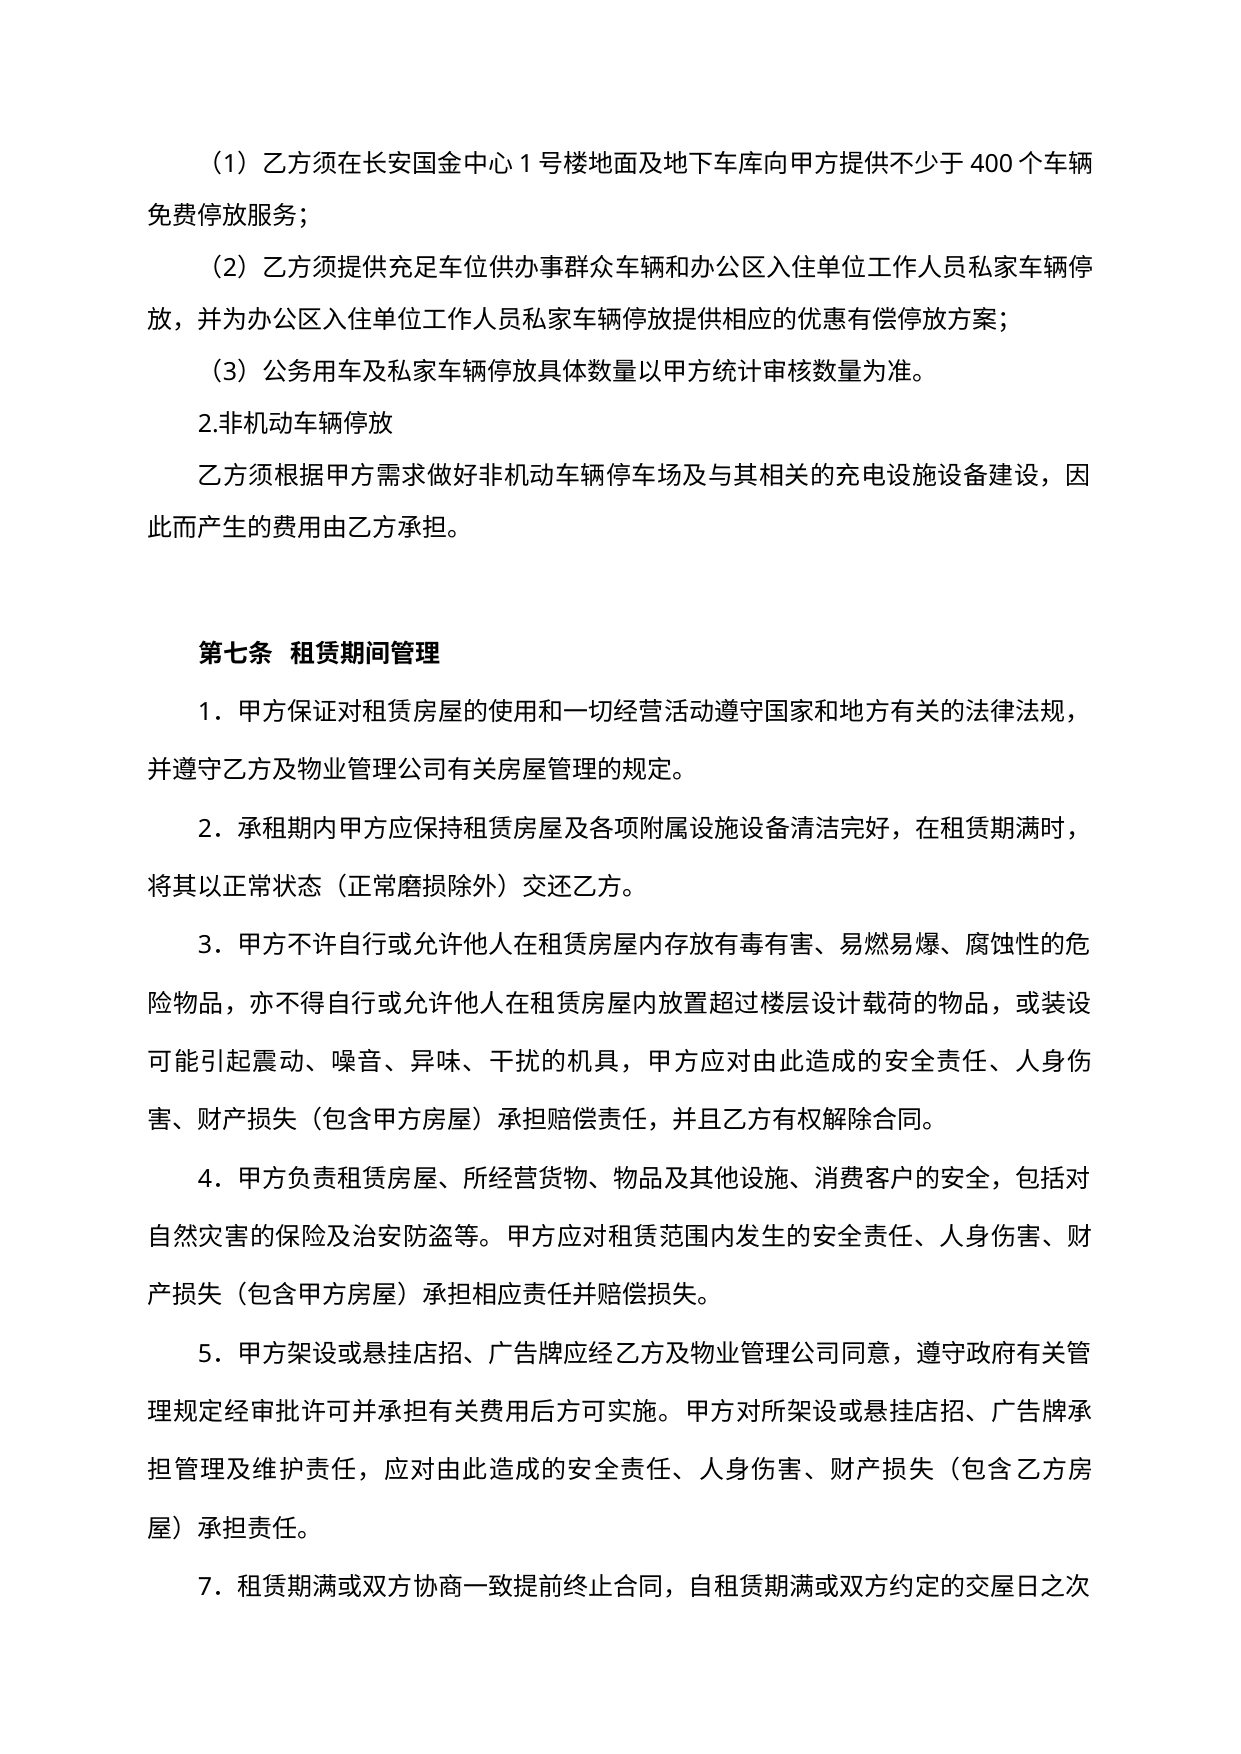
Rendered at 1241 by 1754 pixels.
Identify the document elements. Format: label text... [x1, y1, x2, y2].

text 5．甲方架设或悬挂店招、广告牌应经乙方及物业管理公司同意，遵守政府有关管理规定经审批许可并承担有关费用后方可实施。甲方对所架设或悬挂店招、广告牌承担管理及维护责任，应对由此造成的安全责任、人身伤害、财产损失（包含乙方房屋）承担责任。 [148, 1315, 1094, 1549]
list 乙方须提供充足车位供办事群众车辆和办公区入住单位工作人员私家车辆停放，并为办公区入住单位工作人员私家车辆停放提供相应的优惠有偿停放方案； [148, 235, 1094, 339]
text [148, 1549, 1094, 1607]
text 2．承租期内甲方应保持租赁房屋及各项附属设施设备清洁完好，在租赁期满时，将其以正常状态（正常磨损除外）交还乙方。 [148, 790, 1094, 907]
list 乙方须在长安国金中心1号楼地面及地下车库向甲方提供不少于400个车辆免费停放服务； [148, 131, 1094, 235]
text 第七条 租赁期间管理 [148, 615, 1094, 674]
text 乙方须根据甲方需求做好非机动车辆停车场及与其相关的充电设施设备建设，因此而产生的费用由乙方承担。 [148, 443, 1094, 547]
text 3．甲方不许自行或允许他人在租赁房屋内存放有毒有害、易燃易爆、腐蚀性的危险物品，亦不得自行或允许他人在租赁房屋内放置超过楼层设计载荷的物品，或装设可能引起震动、噪音、异味、干扰的机具，甲方应对由此造成的安全责任、人身伤害、财产损失（包含甲方房屋）承担赔偿责任，并且乙方有权解除合同。 [148, 907, 1094, 1140]
text （3）公务用车及私家车辆停放具体数量以甲方统计审核数量为准。 [148, 339, 1094, 391]
text 1．甲方保证对租赁房屋的使用和一切经营活动遵守国家和地方有关的法律法规，并遵守乙方及物业管理公司有关房屋管理的规定。 [148, 674, 1094, 790]
text 4．甲方负责租赁房屋、所经营货物、物品及其他设施、消费客户的安全，包括对自然灾害的保险及治安防盗等。甲方应对租赁范围内发生的安全责任、人身伤害、财产损失（包含甲方房屋）承担相应责任并赔偿损失。 [148, 1140, 1094, 1315]
text 2.非机动车辆停放 [148, 391, 1094, 443]
